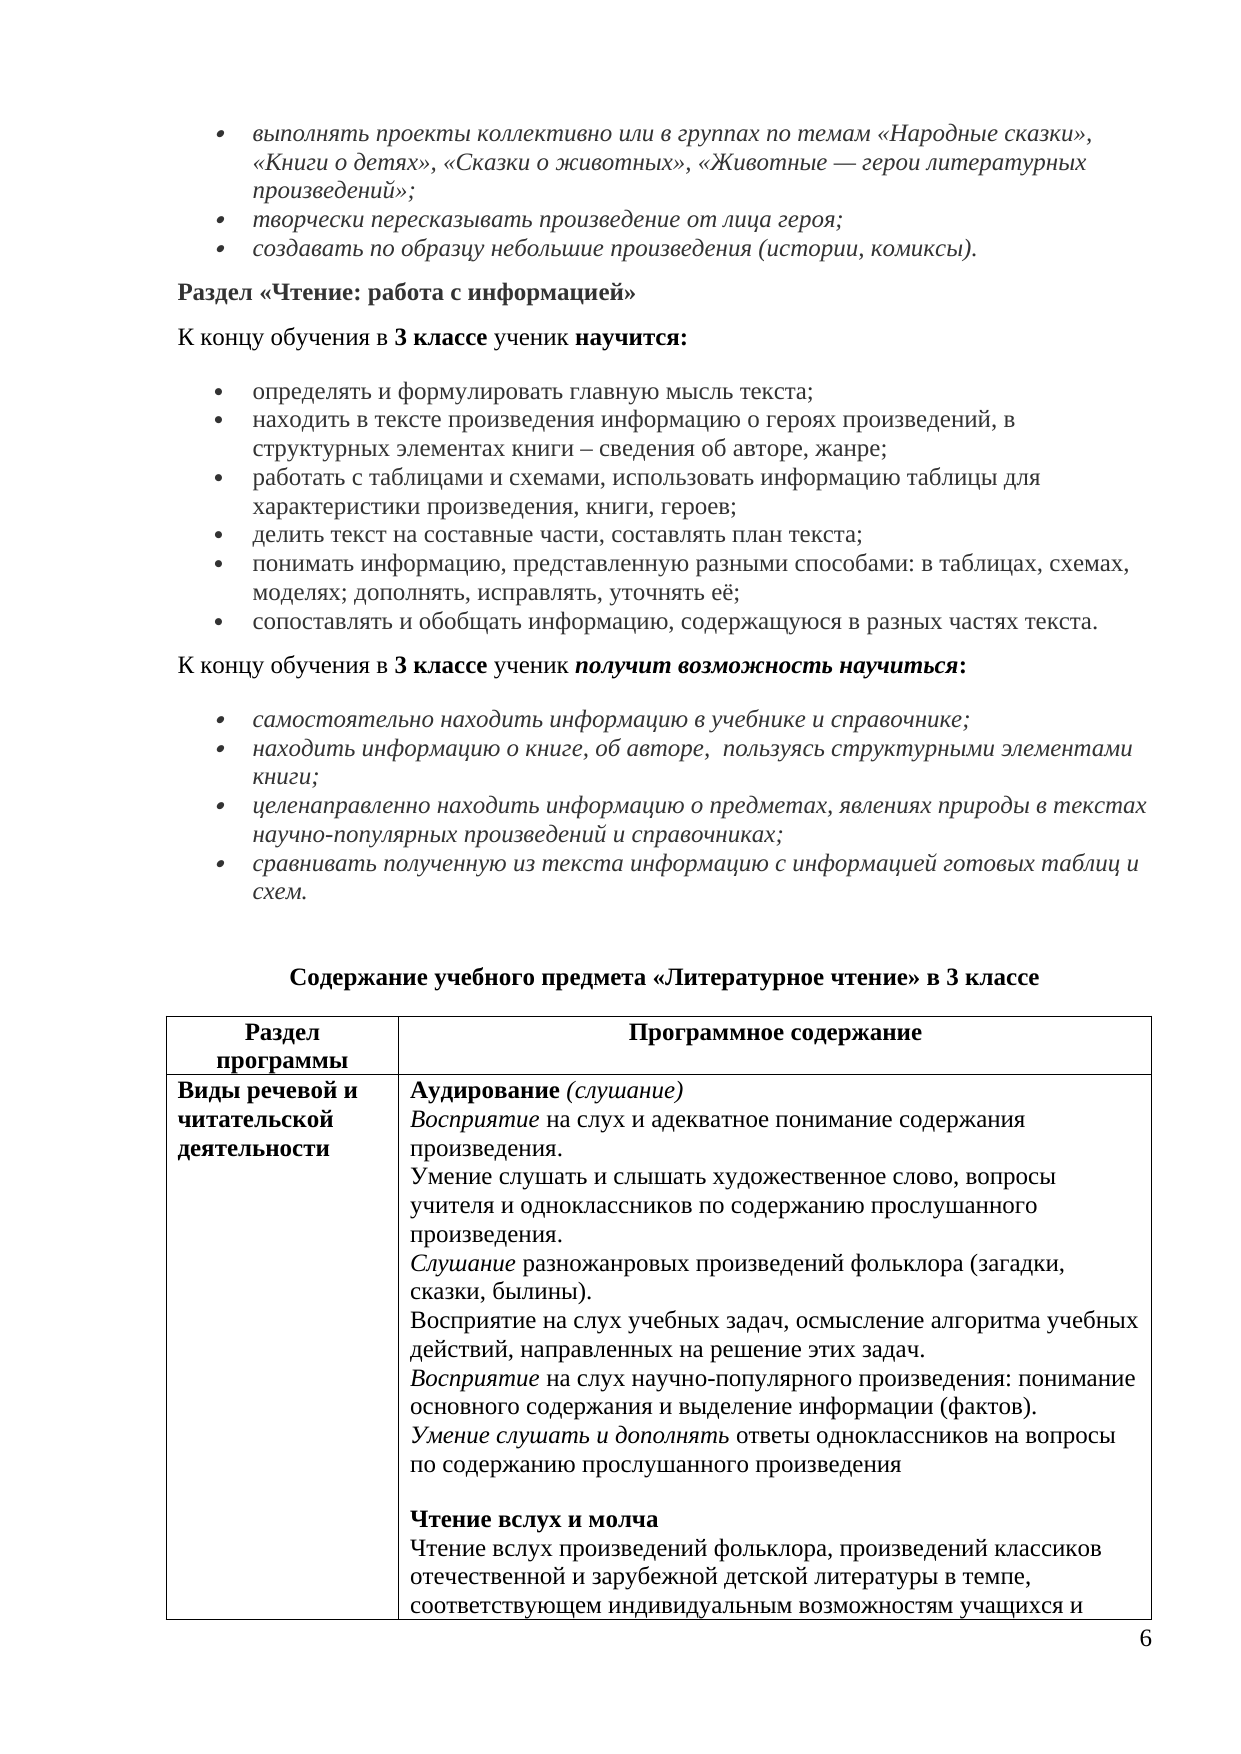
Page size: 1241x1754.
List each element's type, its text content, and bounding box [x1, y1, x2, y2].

list сопоставлять и обобщать информацию, содержащуюся в разных частях текста. [215, 606, 1152, 634]
list определять и формулировать главную мысль текста; [215, 376, 1152, 404]
text Содержание учебного предмета «Литературное чтение» в 3 классе [177, 962, 1152, 990]
list понимать информацию, представленную разными способами: в таблицах, схемах, моделях; дополнять, исправлять, уточнять её; [215, 548, 1152, 606]
text К концу обучения в 3 классе ученик получит возможность научиться: [177, 650, 1152, 679]
list творчески пересказывать произведение от лица героя; [215, 204, 1152, 233]
list целенаправленно находить информацию о предметах, явлениях природы в текстах научно-популярных произведений и справочниках; [215, 790, 1152, 848]
list делить текст на составные части, составлять план текста; [215, 519, 1152, 548]
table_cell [167, 1075, 398, 1619]
list работать с таблицами и схемами, использовать информацию таблицы для характеристики произведения, книги, героев; [215, 462, 1152, 519]
list находить информацию о книге, об авторе, пользуясь структурными элементами книги; [215, 733, 1152, 790]
list сравнивать полученную из текста информацию с информацией готовых таблиц и схем. [215, 848, 1152, 905]
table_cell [399, 1075, 1151, 1619]
table_header Программное содержание [399, 1017, 1151, 1074]
text Раздел «Чтение: работа с информацией» [177, 277, 1152, 306]
list находить в тексте произведения информацию о героях произведений, в структурных элементах книги – сведения об авторе, жанре; [215, 404, 1152, 462]
list создавать по образцу небольшие произведения (истории, комиксы). [215, 233, 1152, 262]
list самостоятельно находить информацию в учебнике и справочнике; [215, 704, 1152, 733]
text К концу обучения в 3 классе ученик научится: [177, 322, 1152, 351]
list выполнять проекты коллективно или в группах по темам «Народные сказки», «Книги о детях», «Сказки о животных», «Животные — герои литературных произведений»; [215, 118, 1152, 204]
table_header Раздел программы [167, 1017, 398, 1074]
